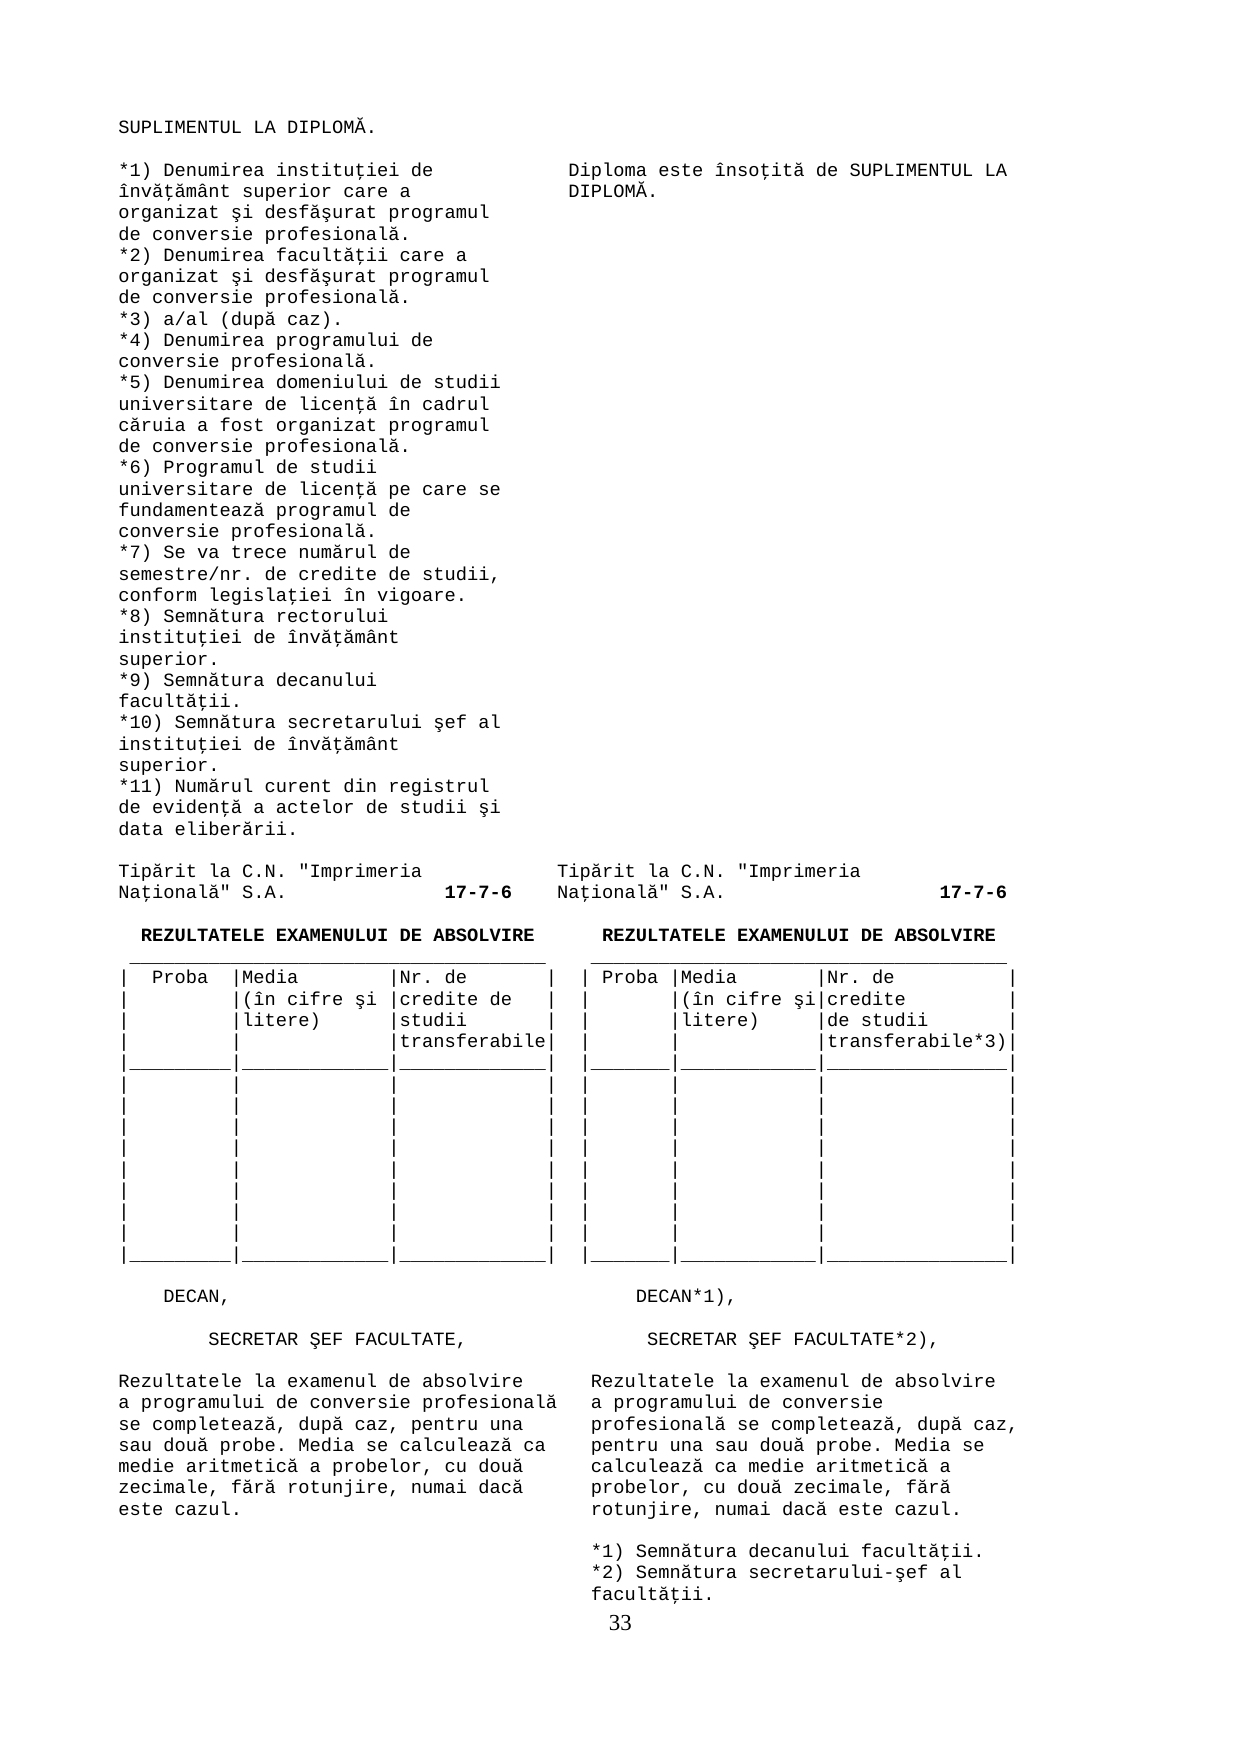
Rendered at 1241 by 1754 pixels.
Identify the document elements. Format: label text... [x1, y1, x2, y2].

text | | | | | | | | [118, 1096, 1122, 1117]
text | | | | | | | | [118, 1117, 1122, 1138]
text de evidenţă a actelor de studii şi [118, 798, 1122, 819]
text de conversie profesională. [118, 288, 1122, 309]
text conversie profesională. [118, 352, 1122, 373]
text SUPLIMENTUL LA DIPLOMĂ. [118, 118, 1122, 139]
text *9) Semnătura decanului [118, 671, 1122, 692]
text *2) Denumirea facultăţii care a [118, 246, 1122, 267]
text | | | | | | | | [118, 1159, 1122, 1181]
text facultăţii. [118, 692, 1122, 713]
text | |(în cifre şi |credite de | | |(în cifre şi|credite | [118, 989, 1122, 1011]
text | |litere) |studii | | |litere) |de studii | [118, 1011, 1122, 1032]
text organizat şi desfăşurat programul [118, 203, 1122, 224]
text DECAN, DECAN*1), [118, 1287, 1122, 1308]
text *6) Programul de studii [118, 458, 1122, 479]
text | | | | | | | | [118, 1202, 1122, 1223]
text superior. [118, 756, 1122, 777]
text _____________________________________ _____________________________________ [118, 947, 1122, 968]
text |_________|_____________|_____________| |_______|____________|________________| [118, 1053, 1122, 1074]
text *3) a/al (după caz). [118, 309, 1122, 331]
text instituţiei de învăţământ [118, 734, 1122, 756]
text universitare de licenţă pe care se [118, 479, 1122, 501]
text *5) Denumirea domeniului de studii [118, 373, 1122, 394]
text căruia a fost organizat programul [118, 416, 1122, 437]
text SECRETAR ŞEF FACULTATE, SECRETAR ŞEF FACULTATE*2), [118, 1329, 1122, 1351]
text conversie profesională. [118, 522, 1122, 543]
text Naţională" S.A. 17-7-6 Naţională" S.A. 17-7-6 [118, 883, 1122, 904]
text a programului de conversie profesională a programului de conversie [118, 1393, 1122, 1414]
text de conversie profesională. [118, 224, 1122, 246]
text *7) Se va trece numărul de [118, 543, 1122, 564]
text de conversie profesională. [118, 437, 1122, 458]
text *1) Denumirea instituţiei de Diploma este însoţită de SUPLIMENTUL LA [118, 161, 1122, 182]
text învăţământ superior care a DIPLOMĂ. [118, 182, 1122, 203]
text organizat şi desfăşurat programul [118, 267, 1122, 288]
text instituţiei de învăţământ [118, 628, 1122, 649]
text fundamentează programul de [118, 501, 1122, 522]
text conform legislaţiei în vigoare. [118, 586, 1122, 607]
text | | | | | | | | [118, 1138, 1122, 1159]
text REZULTATELE EXAMENULUI DE ABSOLVIRE REZULTATELE EXAMENULUI DE ABSOLVIRE [118, 926, 1122, 947]
text sau două probe. Media se calculează ca pentru una sau două probe. Media se [118, 1436, 1122, 1457]
text universitare de licenţă în cadrul [118, 394, 1122, 416]
text | | | | | | | | [118, 1074, 1122, 1096]
text *8) Semnătura rectorului [118, 607, 1122, 628]
text superior. [118, 649, 1122, 671]
text *2) Semnătura secretarului-şef al [118, 1563, 1122, 1584]
text Rezultatele la examenul de absolvire Rezultatele la examenul de absolvire [118, 1372, 1122, 1393]
text | | | | | | | | [118, 1223, 1122, 1244]
text semestre/nr. de credite de studii, [118, 564, 1122, 586]
text *10) Semnătura secretarului şef al [118, 713, 1122, 734]
text | Proba |Media |Nr. de | | Proba |Media |Nr. de | [118, 968, 1122, 989]
text | | |transferabile| | | |transferabile*3)| [118, 1032, 1122, 1053]
text este cazul. rotunjire, numai dacă este cazul. [118, 1499, 1122, 1521]
text facultăţii. [118, 1584, 1122, 1606]
text *1) Semnătura decanului facultăţii. [118, 1542, 1122, 1563]
text *11) Numărul curent din registrul [118, 777, 1122, 798]
text | | | | | | | | [118, 1181, 1122, 1202]
text |_________|_____________|_____________| |_______|____________|________________| [118, 1244, 1122, 1266]
text data eliberării. [118, 819, 1122, 841]
text medie aritmetică a probelor, cu două calculează ca medie aritmetică a [118, 1457, 1122, 1478]
text *4) Denumirea programului de [118, 331, 1122, 352]
text zecimale, fără rotunjire, numai dacă probelor, cu două zecimale, fără [118, 1478, 1122, 1499]
text se completează, după caz, pentru una profesională se completează, după caz, [118, 1414, 1122, 1436]
text Tipărit la C.N. "Imprimeria Tipărit la C.N. "Imprimeria [118, 862, 1122, 883]
